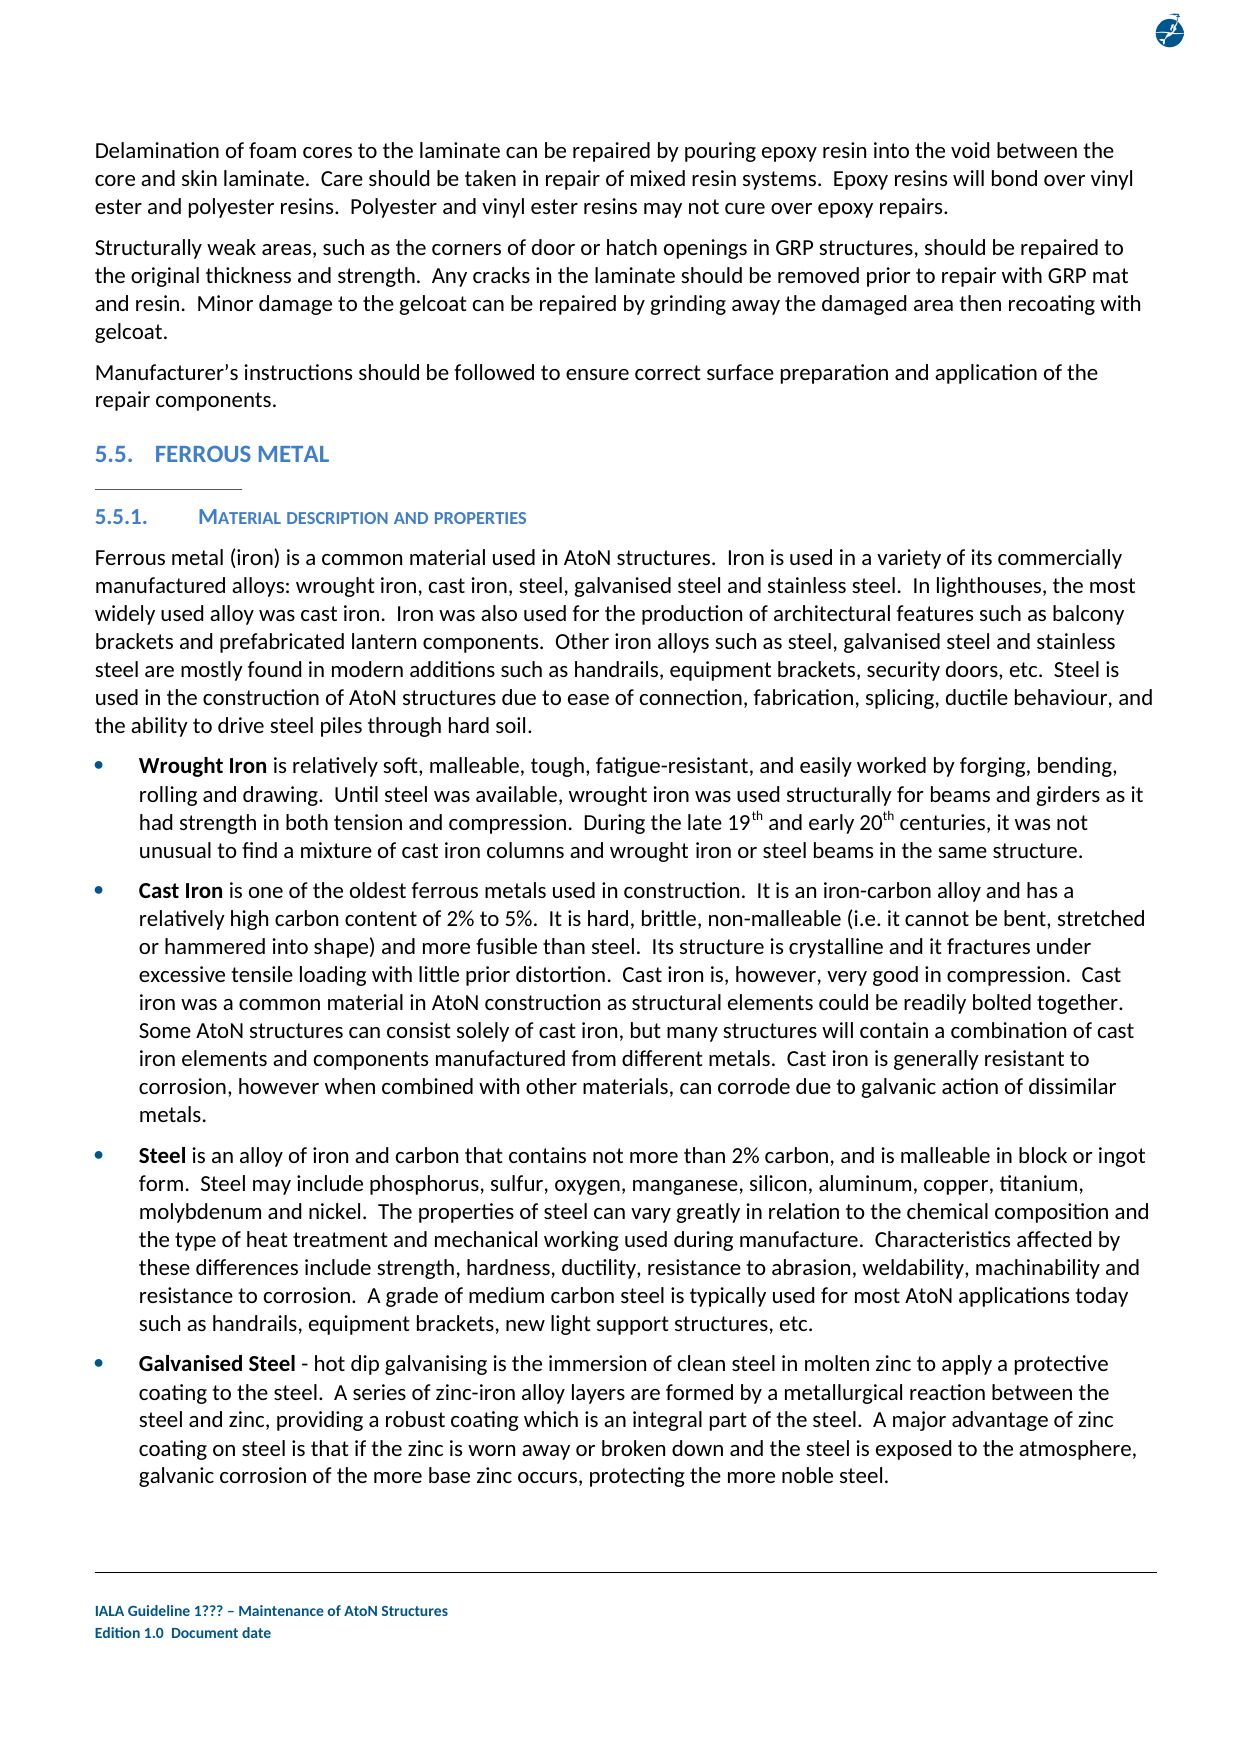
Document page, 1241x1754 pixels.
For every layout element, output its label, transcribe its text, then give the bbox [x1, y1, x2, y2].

text Wrought Iron is relatively soft, malleable, tough, fatigue-resistant, and easily worked by forging, bending, rolling and drawing. Until steel was available, wrought iron was used structurally for beams and girders as it had strength in both tension and compression. During the late 19th and early 20th centuries, it was not unusual to find a mixture of cast iron columns and wrought iron or steel beams in the same structure. [94, 752, 1157, 864]
subtitle Ferrous Metal [94, 439, 1157, 469]
text Delamination of foam cores to the laminate can be repaired by pouring epoxy resin into the void between the core and skin laminate. Care should be taken in repair of mixed resin systems. Epoxy resins will bond over vinyl ester and polyester resins. Polyester and vinyl ester resins may not cure over epoxy repairs. [94, 136, 1157, 221]
text Galvanised Steel - hot dip galvanising is the immersion of clean steel in molten zinc to apply a protective coating to the steel. A series of zinc-iron alloy layers are formed by a metallurgical reaction between the steel and zinc, providing a robust coating which is an integral part of the steel. A major advantage of zinc coating on steel is that if the zinc is worn away or broken down and the steel is exposed to the atmosphere, galvanic corrosion of the more base zinc occurs, protecting the more noble steel. [94, 1349, 1157, 1490]
subtitle Material description and properties [94, 502, 1157, 531]
text Steel is an alloy of iron and carbon that contains not more than 2% carbon, and is malleable in block or ingot form. Steel may include phosphorus, sulfur, oxygen, manganese, silicon, aluminum, copper, titanium, molybdenum and nickel. The properties of steel can vary greatly in relation to the chemical composition and the type of heat treatment and mechanical working used during manufacture. Characteristics affected by these differences include strength, hardness, ductility, resistance to abrasion, weldability, machinability and resistance to corrosion. A grade of medium carbon steel is typically used for most AtoN applications today such as handrails, equipment brackets, new light support structures, etc. [94, 1141, 1157, 1337]
text Cast Iron is one of the oldest ferrous metals used in construction. It is an iron-carbon alloy and has a relatively high carbon content of 2% to 5%. It is hard, brittle, non-malleable (i.e. it cannot be bent, stretched or hammered into shape) and more fusible than steel. Its structure is crystalline and it fractures under excessive tensile loading with little prior distortion. Cast iron is, however, very good in compression. Cast iron was a common material in AtoN construction as structural elements could be readily bolted together. Some AtoN structures can consist solely of cast iron, but many structures will contain a combination of cast iron elements and components manufactured from different metals. Cast iron is generally resistant to corrosion, however when combined with other materials, can corrode due to galvanic action of dissimilar metals. [94, 876, 1157, 1128]
text Ferrous metal (iron) is a common material used in AtoN structures. Iron is used in a variety of its commercially manufactured alloys: wrought iron, cast iron, steel, galvanised steel and stainless steel. In lighthouses, the most widely used alloy was cast iron. Iron was also used for the production of architectural features such as balcony brackets and prefabricated lantern components. Other iron alloys such as steel, galvanised steel and stainless steel are mostly found in modern additions such as handrails, equipment brackets, security doors, etc. Steel is used in the construction of AtoN structures due to ease of connection, fabrication, splicing, ductile behaviour, and the ability to drive steel piles through hard soil. [94, 543, 1157, 739]
text Manufacturer’s instructions should be followed to ensure correct surface preparation and application of the repair components. [94, 358, 1157, 414]
picture [1124, 0, 1241, 82]
text Structurally weak areas, such as the corners of door or hatch openings in GRP structures, should be repaired to the original thickness and strength. Any cracks in the laminate should be removed prior to repair with GRP mat and resin. Minor damage to the gelcoat can be repaired by grinding away the damaged area then recoating with gelcoat. [94, 233, 1157, 345]
